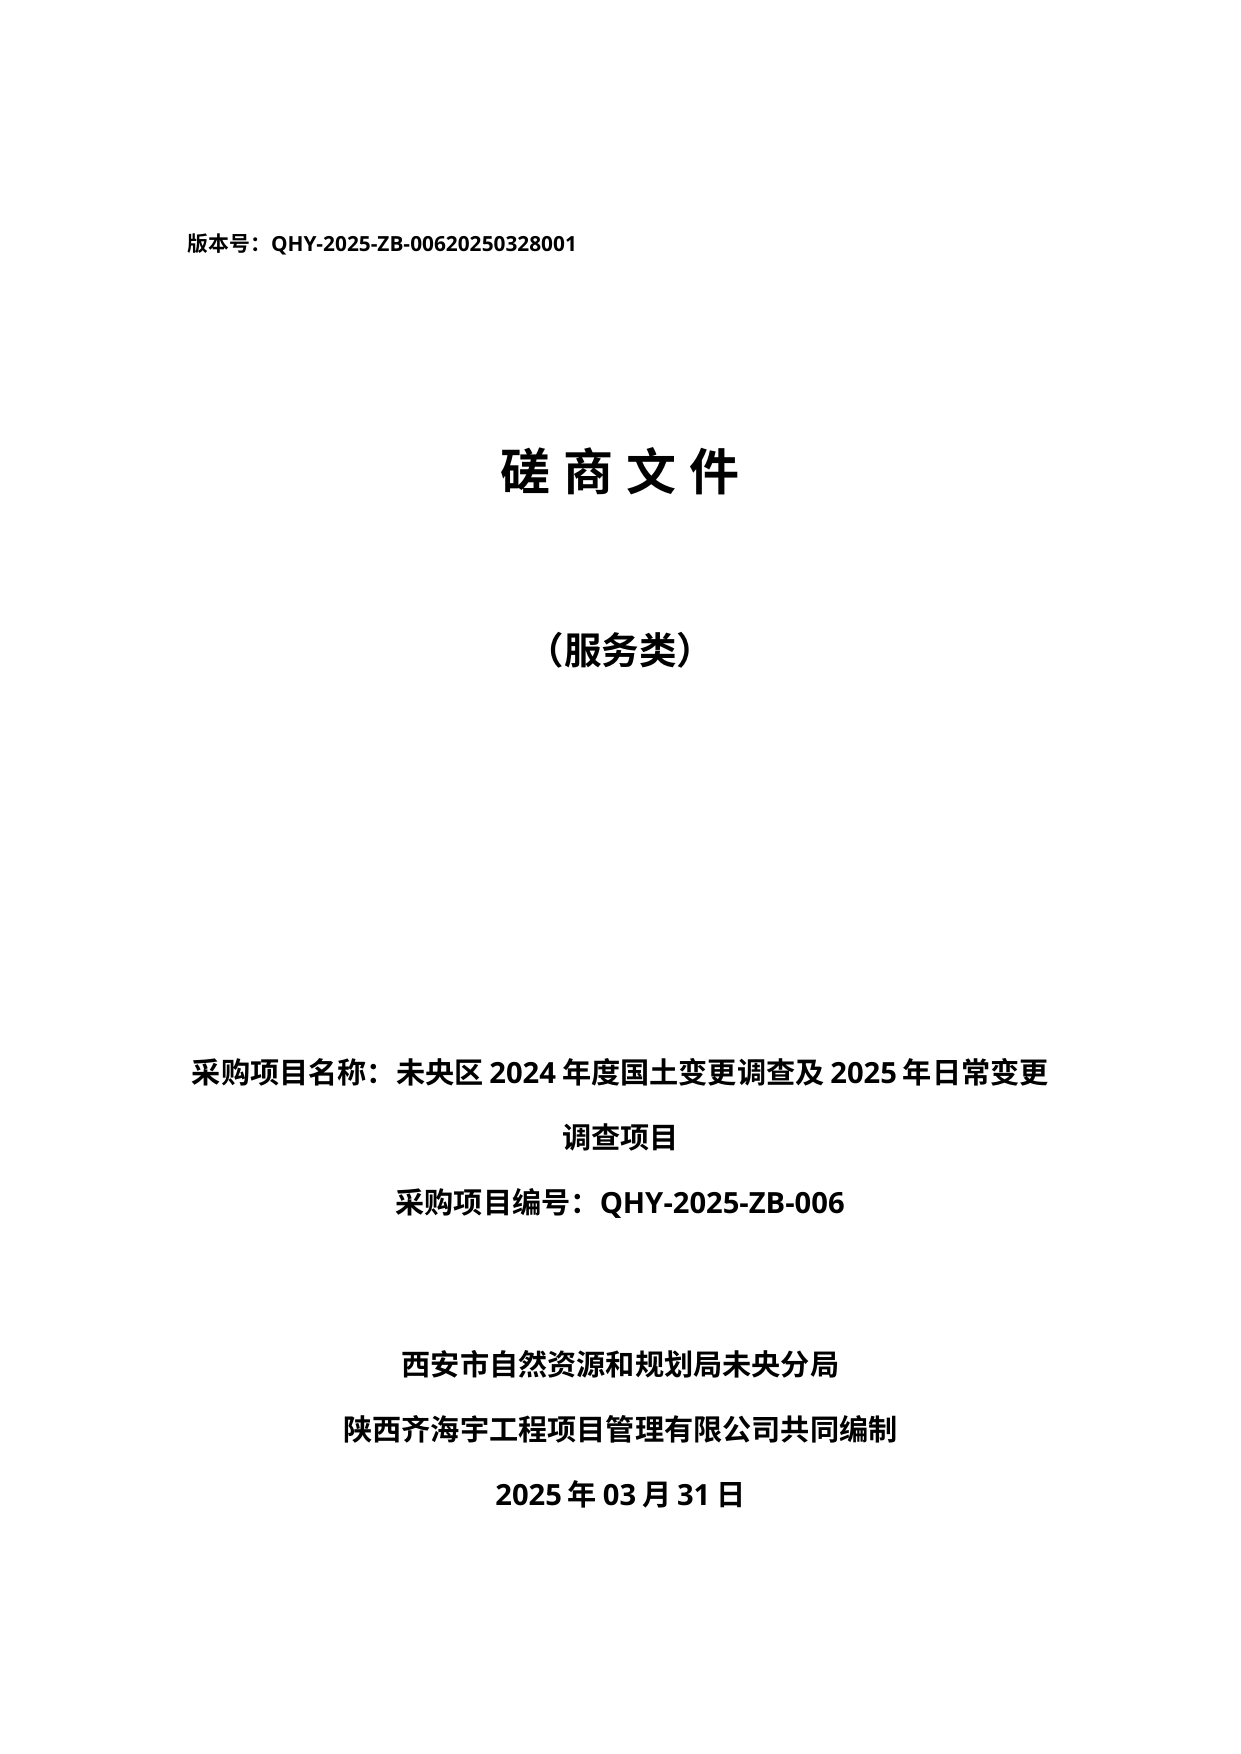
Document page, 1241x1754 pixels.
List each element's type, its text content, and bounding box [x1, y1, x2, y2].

text 陕西齐海宇工程项目管理有限公司共同编制 [187, 1397, 1053, 1462]
text 2025年03月31日 [187, 1462, 1053, 1527]
text 采购项目编号：QHY-2025-ZB-006 [187, 1169, 1053, 1332]
text 磋 商 文 件 [187, 422, 1053, 617]
text 采购项目名称：未央区2024年度国土变更调查及2025年日常变更调查项目 [187, 1039, 1053, 1169]
text 西安市自然资源和规划局未央分局 [187, 1332, 1053, 1397]
text （服务类） [187, 617, 1053, 1039]
text 版本号：QHY-2025-ZB-00620250328001 [187, 227, 1053, 422]
